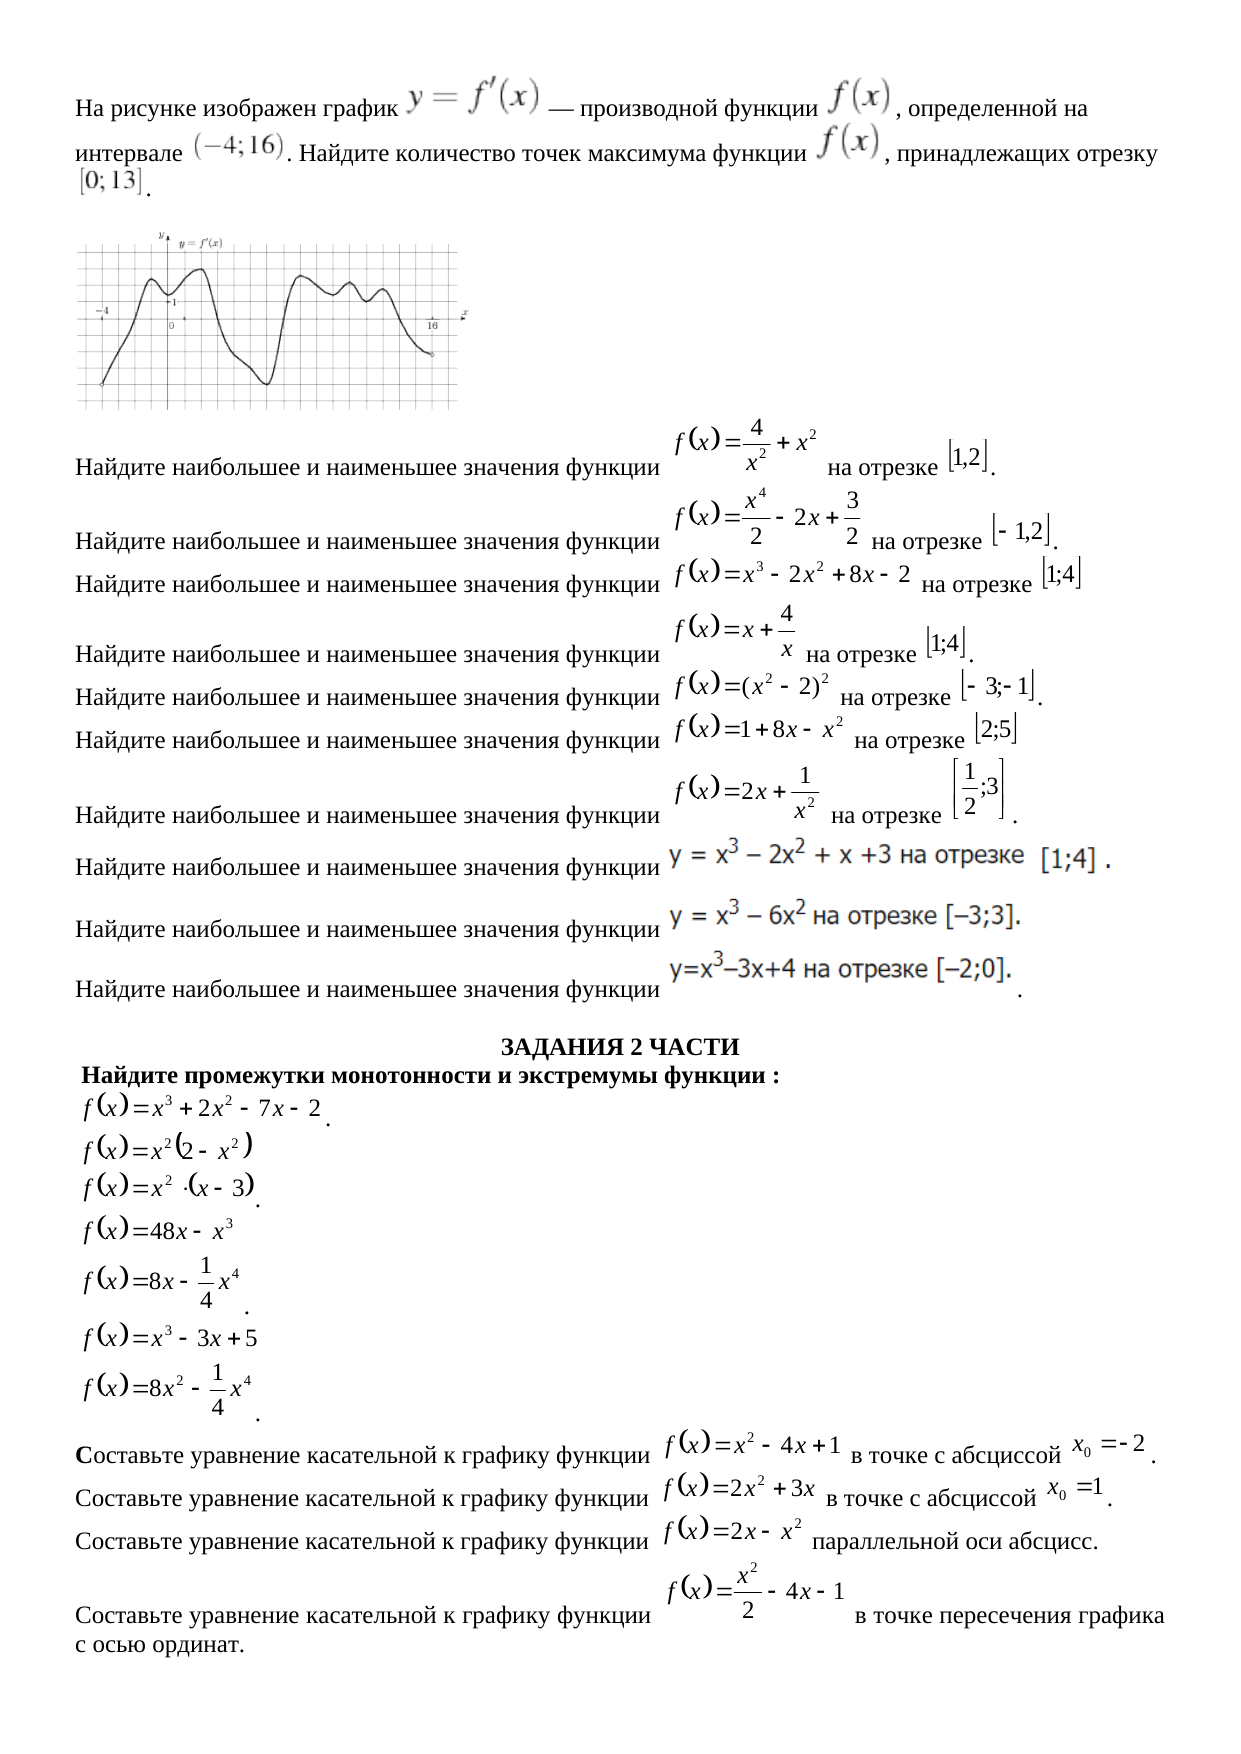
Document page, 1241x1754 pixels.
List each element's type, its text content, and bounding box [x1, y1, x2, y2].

text . [75, 1089, 1165, 1132]
text . [75, 1357, 1165, 1426]
text Найдите наибольшее и наименьшее значения функции на отрезке . [75, 598, 1165, 668]
picture [404, 75, 543, 117]
text Найдите наибольшее и наименьшее значения функции на отрезке [75, 555, 1165, 598]
picture [666, 880, 1025, 937]
picture [75, 167, 146, 197]
text Составьте уравнение касательной к графику функции в точке с абсциссой . [75, 1469, 1165, 1512]
picture [1035, 846, 1135, 876]
text . [75, 1250, 1165, 1319]
text Найдите наибольшее и наименьшее значения функции на отрезке . [75, 481, 1165, 555]
picture [666, 829, 1030, 876]
text Найдите наибольшее и наименьшее значения функции на отрезке . [75, 412, 1165, 481]
text На рисунке изображен график — производной функции , определенной на интервале . Найдите количество точек максимума функции , принадлежащих отрезку . [75, 75, 1165, 202]
text ЗАДАНИЯ 2 ЧАСТИ [75, 1032, 1165, 1060]
picture [813, 122, 884, 162]
text Найдите наибольшее и наименьшее значения функции на отрезке . [75, 753, 1165, 829]
text Составьте уравнение касательной к графику функции в точке пересечения графика с осью ординат. [75, 1555, 1165, 1658]
picture [189, 132, 286, 162]
text Составьте уравнение касательной к графику функции в точке с абсциссой . [75, 1426, 1165, 1469]
text Найдите наибольшее и наименьшее значения функции на отрезке [75, 711, 1165, 753]
picture [666, 942, 1017, 998]
text Найдите наибольшее и наименьшее значения функции на отрезке . [75, 668, 1165, 711]
picture [75, 231, 470, 412]
text Найдите промежутки монотонности и экстремумы функции : [75, 1060, 1165, 1089]
picture [824, 77, 896, 117]
text . [75, 1169, 1165, 1212]
text Составьте уравнение касательной к графику функции параллельной оси абсцисс. [75, 1512, 1165, 1555]
